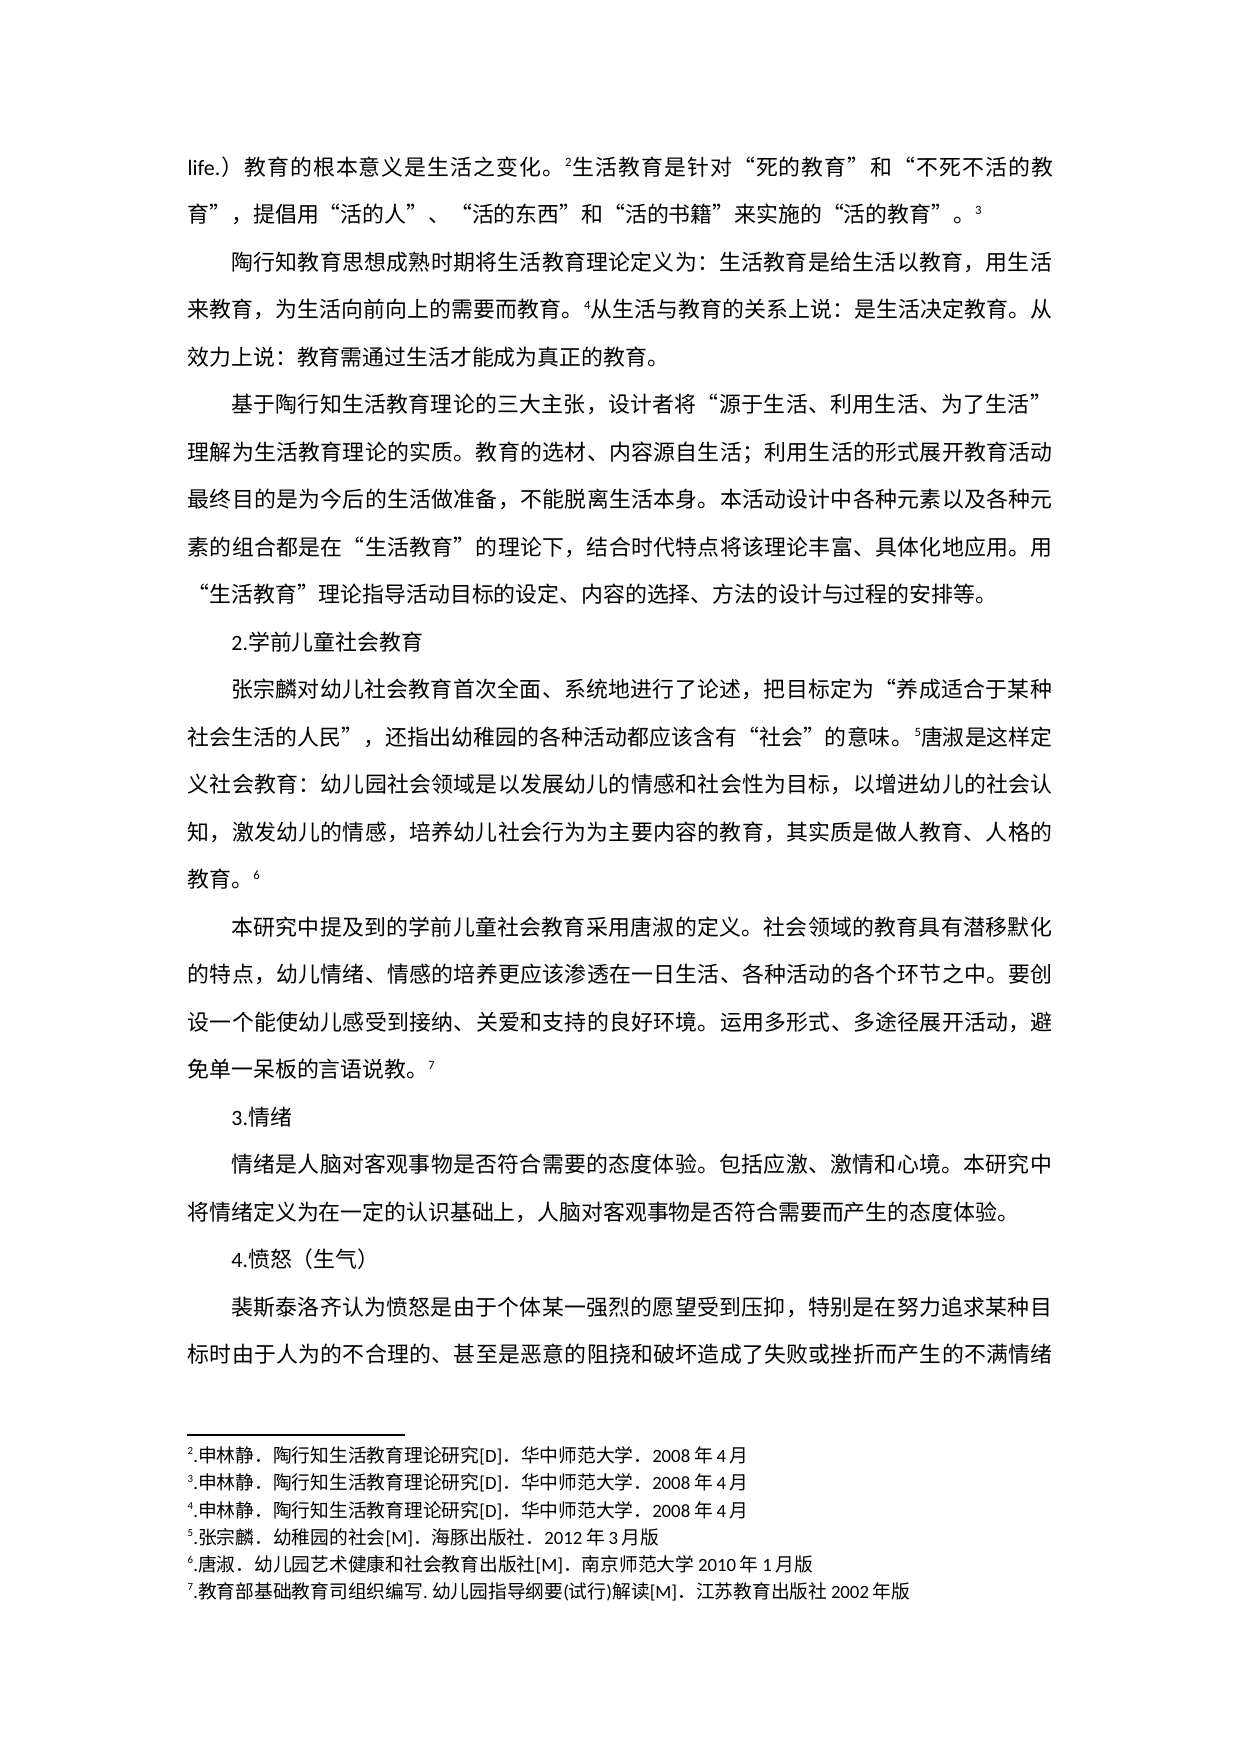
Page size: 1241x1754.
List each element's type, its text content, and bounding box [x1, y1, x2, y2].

text 张宗麟对幼儿社会教育首次全面、系统地进行了论述，把目标定为“养成适合于某种社会生活的人民”，还指出幼稚园的各种活动都应该含有“社会”的意味。唐淑是这样定义社会教育：幼儿园社会领域是以发展幼儿的情感和社会性为目标，以增进幼儿的社会认知，激发幼儿的情感，培养幼儿社会行为为主要内容的教育，其实质是做人教育、人格的教育。 [187, 672, 1053, 894]
text 陶行知教育思想成熟时期将生活教育理论定义为：生活教育是给生活以教育，用生活来教育，为生活向前向上的需要而教育。从生活与教育的关系上说：是生活决定教育。从效力上说：教育需通过生活才能成为真正的教育。 [187, 245, 1053, 372]
text 3.情绪 [187, 1100, 1053, 1132]
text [187, 1290, 1053, 1369]
text 本研究中提及到的学前儿童社会教育采用唐淑的定义。社会领域的教育具有潜移默化的特点，幼儿情绪、情感的培养更应该渗透在一日生活、各种活动的各个环节之中。要创设一个能使幼儿感受到接纳、关爱和支持的良好环境。运用多形式、多途径展开活动，避免单一呆板的言语说教。 [187, 910, 1053, 1084]
text 情绪是人脑对客观事物是否符合需要的态度体验。包括应激、激情和心境。本研究中将情绪定义为在一定的认识基础上，人脑对客观事物是否符合需要而产生的态度体验。 [187, 1147, 1053, 1227]
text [187, 150, 1053, 229]
text 基于陶行知生活教育理论的三大主张，设计者将“源于生活、利用生活、为了生活”理解为生活教育理论的实质。教育的选材、内容源自生活；利用生活的形式展开教育活动；最终目的是为今后的生活做准备，不能脱离生活本身。本活动设计中各种元素以及各种元素的组合都是在“生活教育”的理论下，结合时代特点将该理论丰富、具体化地应用。用“生活教育”理论指导活动目标的设定、内容的选择、方法的设计与过程的安排等。 [187, 387, 1053, 609]
text 2.学前儿童社会教育 [187, 625, 1053, 657]
text 4.愤怒（生气） [187, 1242, 1053, 1274]
